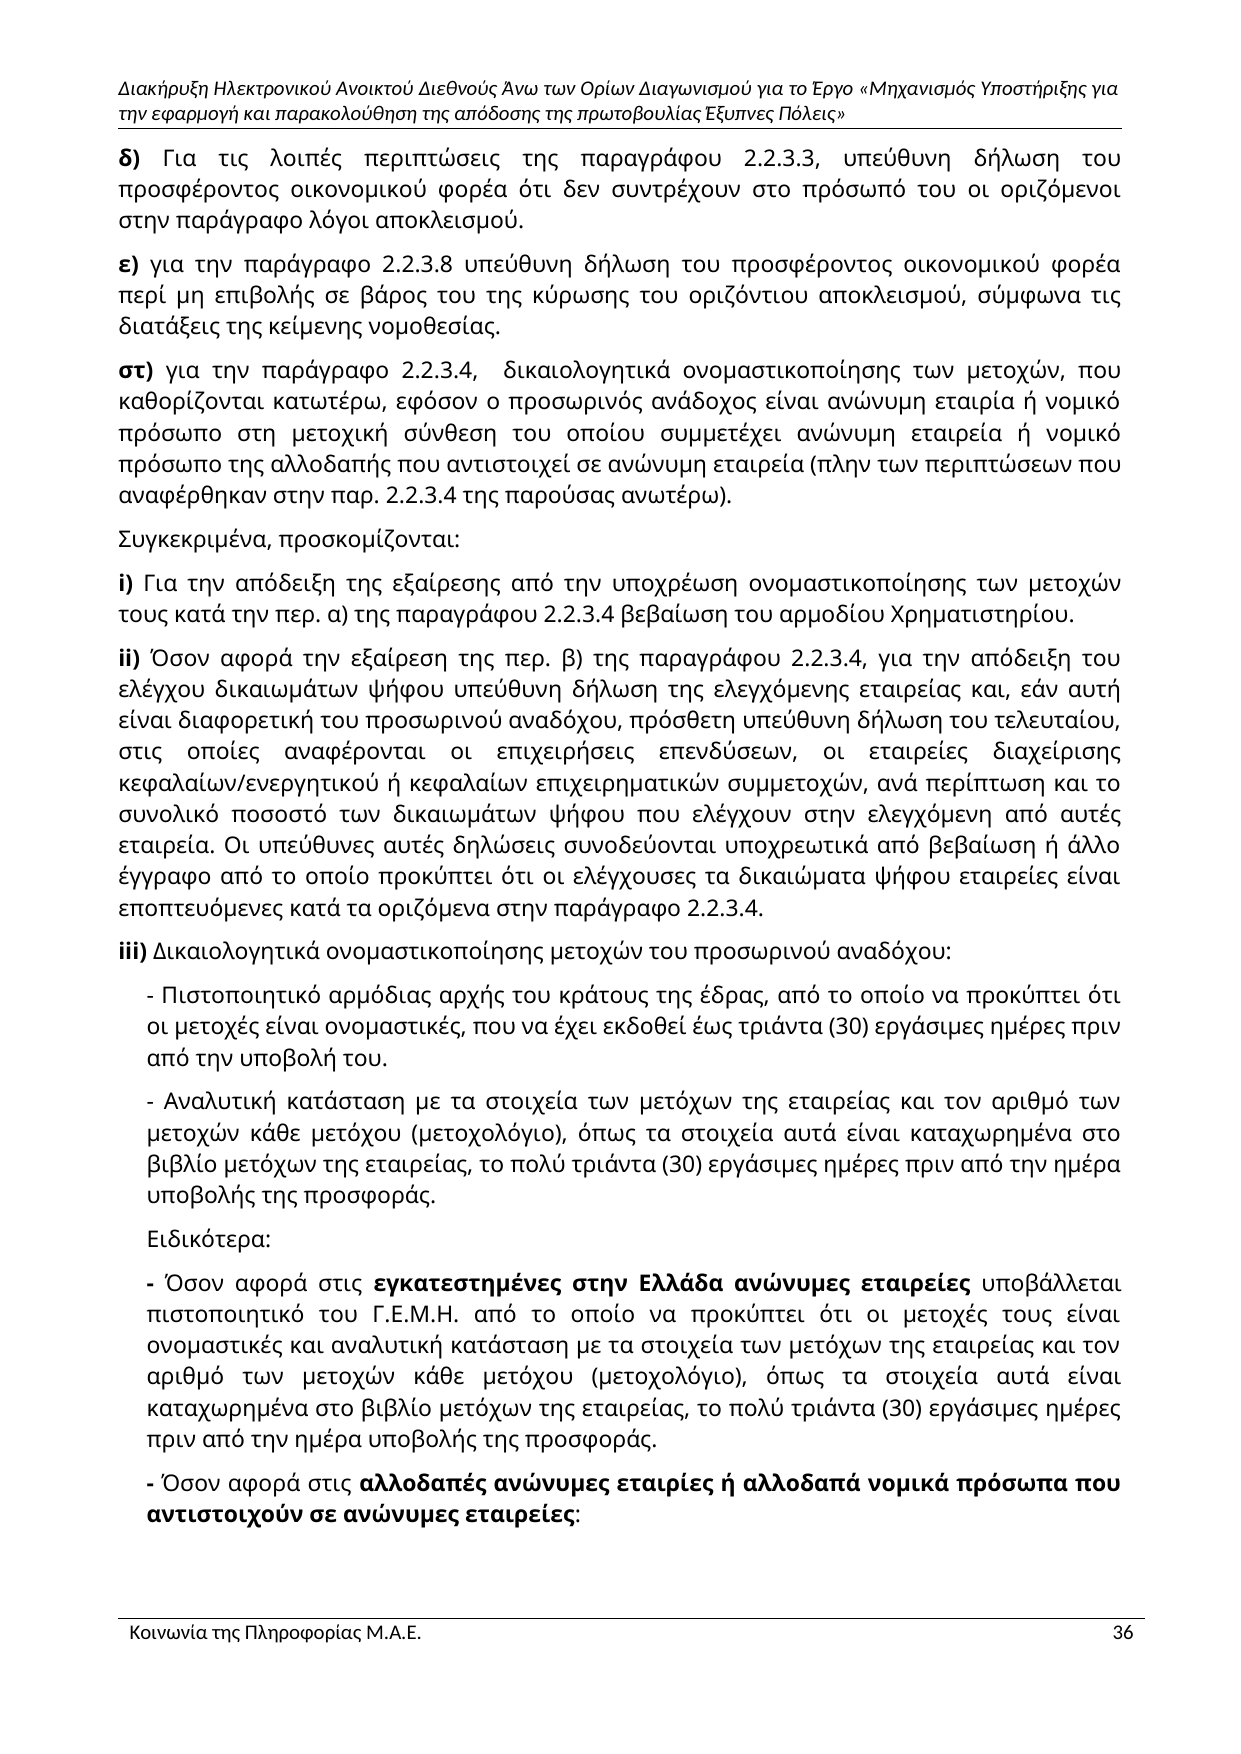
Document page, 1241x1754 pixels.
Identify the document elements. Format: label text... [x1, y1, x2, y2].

text στ) για την παράγραφο 2.2.3.4, δικαιολογητικά ονομαστικοποίησης των μετοχών, που καθορίζονται κατωτέρω, εφόσον ο προσωρινός ανάδοχος είναι ανώνυμη εταιρία ή νομικό πρόσωπο στη μετοχική σύνθεση του οποίου συμμετέχει ανώνυμη εταιρεία ή νομικό πρόσωπο της αλλοδαπής που αντιστοιχεί σε ανώνυμη εταιρεία (πλην των περιπτώσεων που αναφέρθηκαν στην παρ. 2.2.3.4 της παρούσας ανωτέρω). [118, 354, 1122, 510]
text ε) για την παράγραφο 2.2.3.8 υπεύθυνη δήλωση του προσφέροντος οικονομικού φορέα περί μη επιβολής σε βάρος του της κύρωσης του οριζόντιου αποκλεισμού, σύμφωνα τις διατάξεις της κείμενης νομοθεσίας. [118, 248, 1122, 341]
text iii) Δικαιολογητικά ονομαστικοποίησης μετοχών του προσωρινού αναδόχου: [118, 935, 1122, 966]
text - Αναλυτική κατάσταση με τα στοιχεία των μετόχων της εταιρείας και τον αριθμό των μετοχών κάθε μετόχου (μετοχολόγιο), όπως τα στοιχεία αυτά είναι καταχωρημένα στο βιβλίο μετόχων της εταιρείας, το πολύ τριάντα (30) εργάσιμες ημέρες πριν από την ημέρα υποβολής της προσφοράς. [146, 1085, 1122, 1210]
text - Όσον αφορά στις εγκατεστημένες στην Ελλάδα ανώνυμες εταιρείες υποβάλλεται πιστοποιητικό του Γ.Ε.Μ.Η. από το οποίο να προκύπτει ότι οι μετοχές τους είναι ονομαστικές και αναλυτική κατάσταση με τα στοιχεία των μετόχων της εταιρείας και τον αριθμό των μετοχών κάθε μετόχου (μετοχολόγιο), όπως τα στοιχεία αυτά είναι καταχωρημένα στο βιβλίο μετόχων της εταιρείας, το πολύ τριάντα (30) εργάσιμες ημέρες πριν από την ημέρα υποβολής της προσφοράς. [146, 1266, 1122, 1454]
text - Πιστοποιητικό αρμόδιας αρχής του κράτους της έδρας, από το οποίο να προκύπτει ότι οι μετοχές είναι ονομαστικές, που να έχει εκδοθεί έως τριάντα (30) εργάσιμες ημέρες πριν από την υποβολή του. [146, 979, 1122, 1073]
text i) Για την απόδειξη της εξαίρεσης από την υποχρέωση ονομαστικοποίησης των μετοχών τους κατά την περ. α) της παραγράφου 2.2.3.4 βεβαίωση του αρμοδίου Χρηματιστηρίου. [118, 566, 1122, 629]
text δ) Για τις λοιπές περιπτώσεις της παραγράφου 2.2.3.3, υπεύθυνη δήλωση του προσφέροντος οικονομικού φορέα ότι δεν συντρέχουν στο πρόσωπό του οι οριζόμενοι στην παράγραφο λόγοι αποκλεισμού. [118, 141, 1122, 235]
text Συγκεκριμένα, προσκομίζονται: [118, 523, 1122, 554]
text - Όσον αφορά στις αλλοδαπές ανώνυμες εταιρίες ή αλλοδαπά νομικά πρόσωπα που αντιστοιχούν σε ανώνυμες εταιρείες: [146, 1466, 1122, 1529]
text ii) Όσον αφορά την εξαίρεση της περ. β) της παραγράφου 2.2.3.4, για την απόδειξη του ελέγχου δικαιωμάτων ψήφου υπεύθυνη δήλωση της ελεγχόμενης εταιρείας και, εάν αυτή είναι διαφορετική του προσωρινού αναδόχου, πρόσθετη υπεύθυνη δήλωση του τελευταίου, στις οποίες αναφέρονται οι επιχειρήσεις επενδύσεων, οι εταιρείες διαχείρισης κεφαλαίων/ενεργητικού ή κεφαλαίων επιχειρηματικών συμμετοχών, ανά περίπτωση και το συνολικό ποσοστό των δικαιωμάτων ψήφου που ελέγχουν στην ελεγχόμενη από αυτές εταιρεία. Οι υπεύθυνες αυτές δηλώσεις συνοδεύονται υποχρεωτικά από βεβαίωση ή άλλο έγγραφο από το οποίο προκύπτει ότι οι ελέγχουσες τα δικαιώματα ψήφου εταιρείες είναι εποπτευόμενες κατά τα οριζόμενα στην παράγραφο 2.2.3.4. [118, 641, 1122, 923]
text Ειδικότερα: [146, 1223, 1122, 1254]
